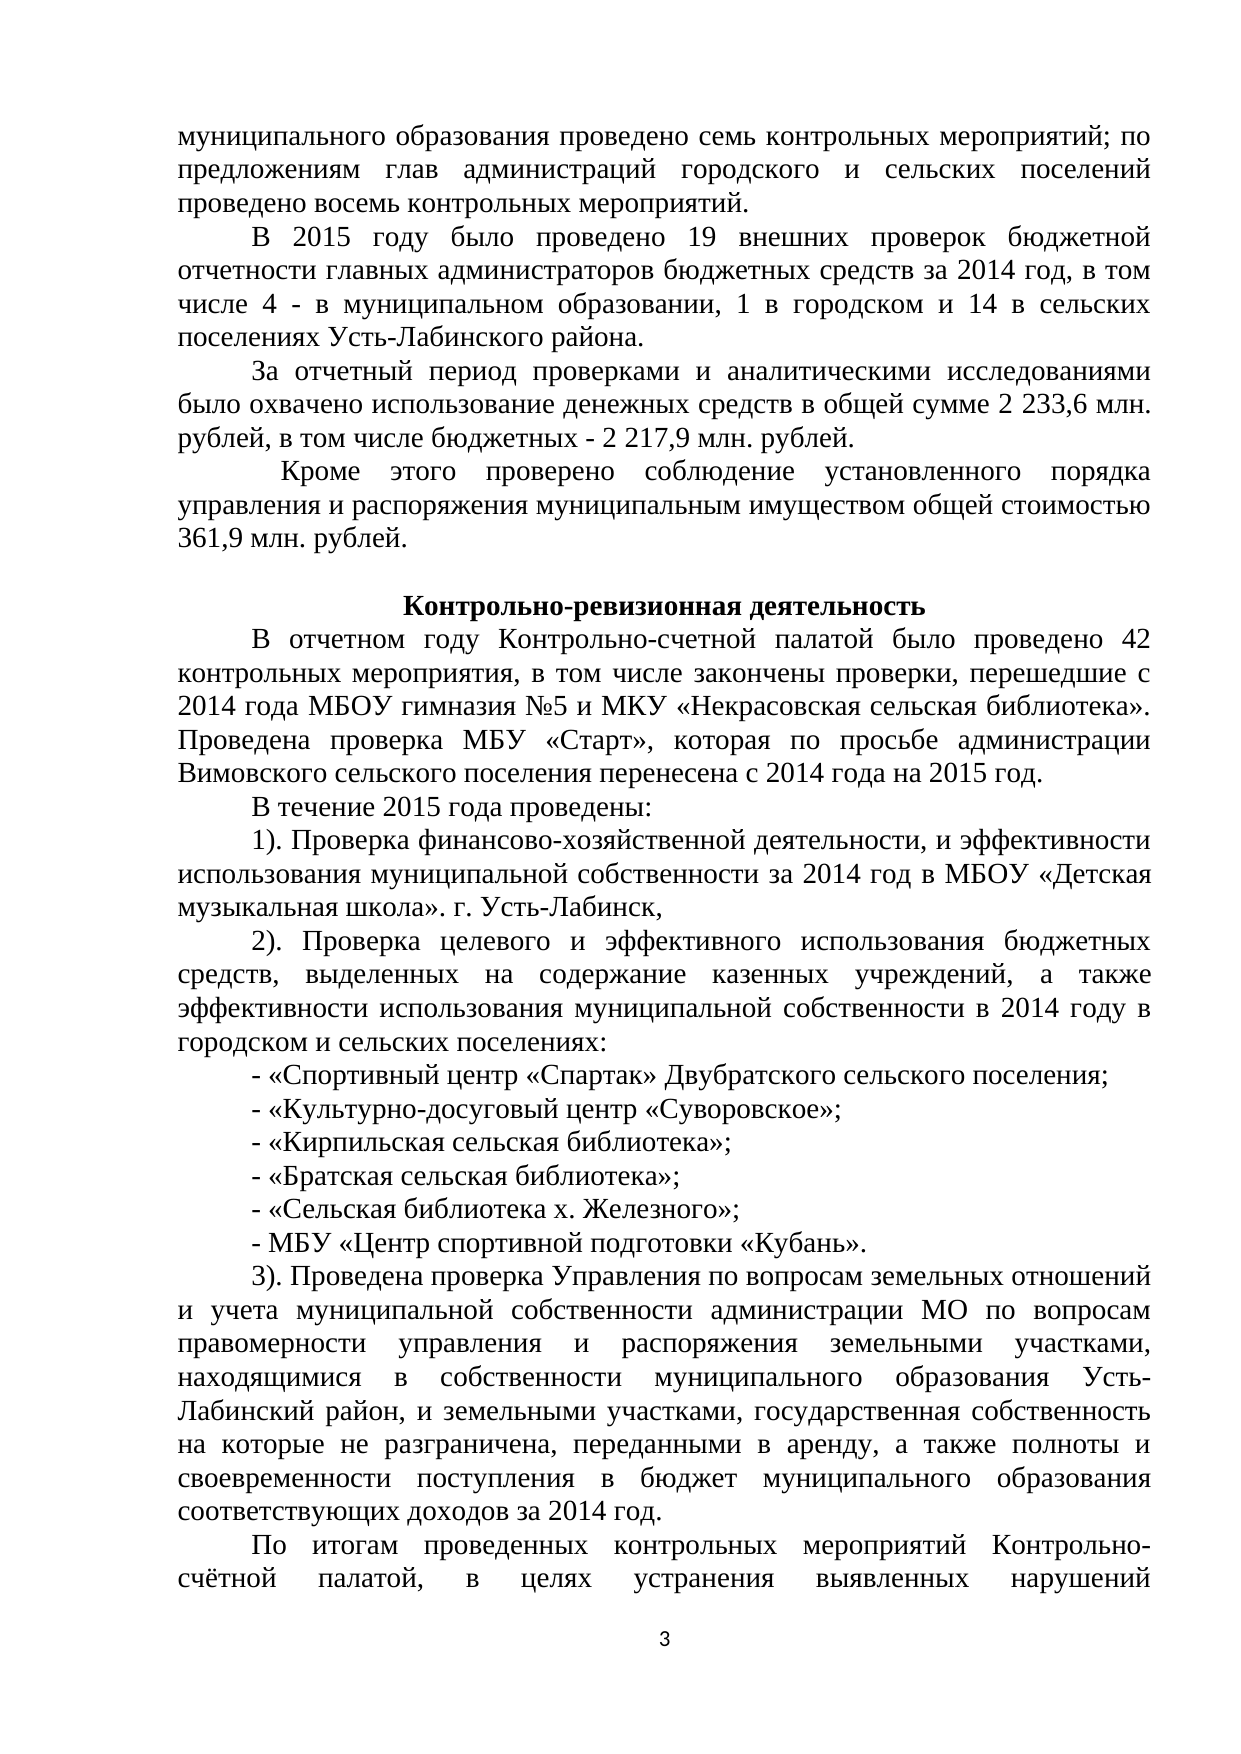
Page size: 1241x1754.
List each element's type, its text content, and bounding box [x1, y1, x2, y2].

text - «Братская сельская библиотека»; [177, 1158, 1152, 1191]
list В течение 2015 года проведены: [177, 789, 1152, 822]
list В отчетном году Контрольно-счетной палатой было проведено 42 контрольных мероприятия, в том числе закончены проверки, перешедшие с 2014 года МБОУ гимназия №5 и МКУ «Некрасовская сельская библиотека». Проведена проверка МБУ «Старт», которая по просьбе администрации Вимовского сельского поселения перенесена с 2014 года на 2015 год. [177, 621, 1152, 789]
text 1). Проверка финансово-хозяйственной деятельности, и эффективности использования муниципальной собственности за 2014 год в МБОУ «Детская музыкальная школа». г. Усть-Лабинск, [177, 822, 1152, 923]
text Контрольно-ревизионная деятельность [177, 588, 1152, 621]
text Кроме этого проверено соблюдение установленного порядка управления и распоряжения муниципальным имуществом общей стоимостью 361,9 млн. рублей. [177, 453, 1152, 554]
text - «Спортивный центр «Спартак» Двубратского сельского поселения; [177, 1057, 1152, 1091]
text 3). Проведена проверка Управления по вопросам земельных отношений и учета муниципальной собственности администрации МО по вопросам правомерности управления и распоряжения земельными участками, находящимися в собственности муниципального образования Усть-Лабинский район, и земельными участками, государственная собственность на которые не разграничена, переданными в аренду, а также полноты и своевременности поступления в бюджет муниципального образования соответствующих доходов за 2014 год. [177, 1258, 1152, 1527]
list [177, 1527, 1152, 1594]
text За отчетный период проверками и аналитическими исследованиями было охвачено использование денежных средств в общей сумме 2 233,6 млн. рублей, в том числе бюджетных - 2 217,9 млн. рублей. [177, 353, 1152, 453]
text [177, 118, 1152, 219]
text 2). Проверка целевого и эффективного использования бюджетных средств, выделенных на содержание казенных учреждений, а также эффективности использования муниципальной собственности в 2014 году в городском и сельских поселениях: [177, 923, 1152, 1057]
text - МБУ «Центр спортивной подготовки «Кубань». [177, 1225, 1152, 1258]
text - «Сельская библиотека х. Железного»; [177, 1191, 1152, 1225]
text - «Культурно-досуговый центр «Суворовское»; [177, 1091, 1152, 1124]
text В 2015 году было проведено 19 внешних проверок бюджетной отчетности главных администраторов бюджетных средств за 2014 год, в том числе 4 - в муниципальном образовании, 1 в городском и 14 в сельских поселениях Усть-Лабинского района. [177, 219, 1152, 353]
text - «Кирпильская сельская библиотека»; [177, 1124, 1152, 1158]
